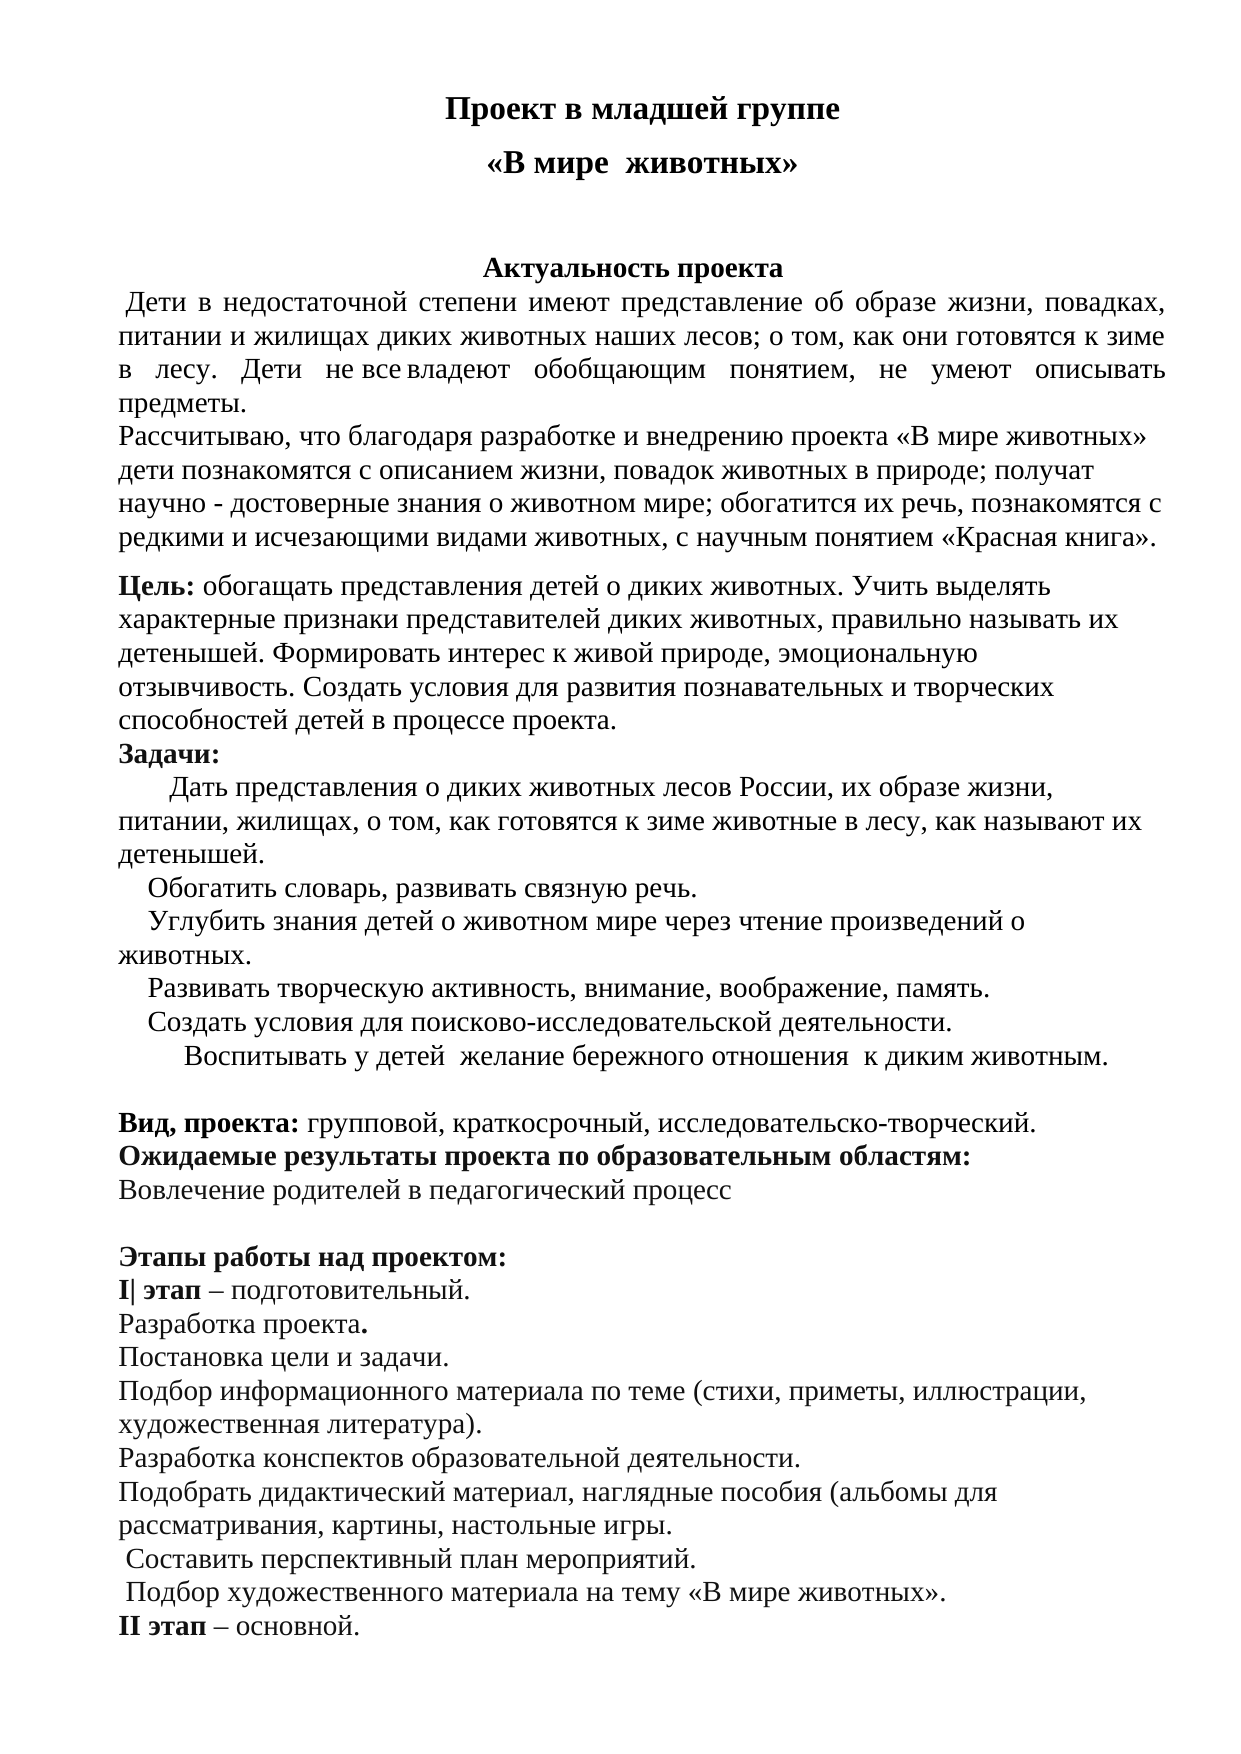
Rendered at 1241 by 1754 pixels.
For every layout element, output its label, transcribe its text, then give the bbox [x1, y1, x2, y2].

text Цель: обогащать представления детей о диких животных. Учить выделять характерные признаки представителей диких животных, правильно называть их детенышей. Формировать интерес к живой природе, эмоциональную отзывчивость. Создать условия для развития познавательных и творческих способностей детей в процессе проекта. [118, 568, 1167, 736]
text «В мире животных» [118, 143, 1167, 181]
text Подбор информационного материала по теме (стихи, приметы, иллюстрации, художественная литература). [118, 1373, 1167, 1440]
text Постановка цели и задачи. [118, 1339, 1167, 1373]
text Разработка конспектов образовательной деятельности. [118, 1440, 1167, 1474]
text Воспитывать у детей желание бережного отношения к диким животным. [118, 1038, 1167, 1071]
text Вовлечение родителей в педагогический процесс [118, 1172, 1167, 1205]
text Создать условия для поисково-исследовательской деятельности. [118, 1004, 1167, 1038]
text Ожидаемые результаты проекта по образовательным областям: [118, 1138, 1167, 1172]
text Составить перспективный план мероприятий. [118, 1541, 1167, 1574]
text Развивать творческую активность, внимание, воображение, память. [118, 971, 1167, 1004]
text Этапы работы над проектом: [118, 1239, 1167, 1272]
text Проект в младшей группе [118, 89, 1167, 127]
text Актуальность проекта [118, 251, 1167, 284]
text Обогатить словарь, развивать связную речь. [118, 870, 1167, 903]
text Дать представления о диких животных лесов России, их образе жизни, питании, жилищах, о том, как готовятся к зиме животные в лесу, как называют их детенышей. [118, 769, 1167, 870]
text Задачи: [118, 736, 1167, 769]
text Вид, проекта: групповой, краткосрочный, исследовательско-творческий. [118, 1105, 1167, 1138]
text Углубить знания детей о животном мире через чтение произведений о животных. [118, 903, 1167, 971]
text Разработка проекта. [118, 1306, 1167, 1339]
text Подбор художественного материала на тему «В мире животных». [118, 1574, 1167, 1608]
text Подобрать дидактический материал, наглядные пособия (альбомы для рассматривания, картины, настольные игры. [118, 1474, 1167, 1541]
text II этап – основной. [118, 1608, 1167, 1641]
text Дети в недостаточной степени имеют представление об образе жизни, повадках, питании и жилищах диких животных наших лесов; о том, как они готовятся к зиме в лесу. Дети не все владеют обобщающим понятием, не умеют описывать предметы. [118, 284, 1167, 418]
text I| этап – подготовительный. [118, 1272, 1167, 1306]
